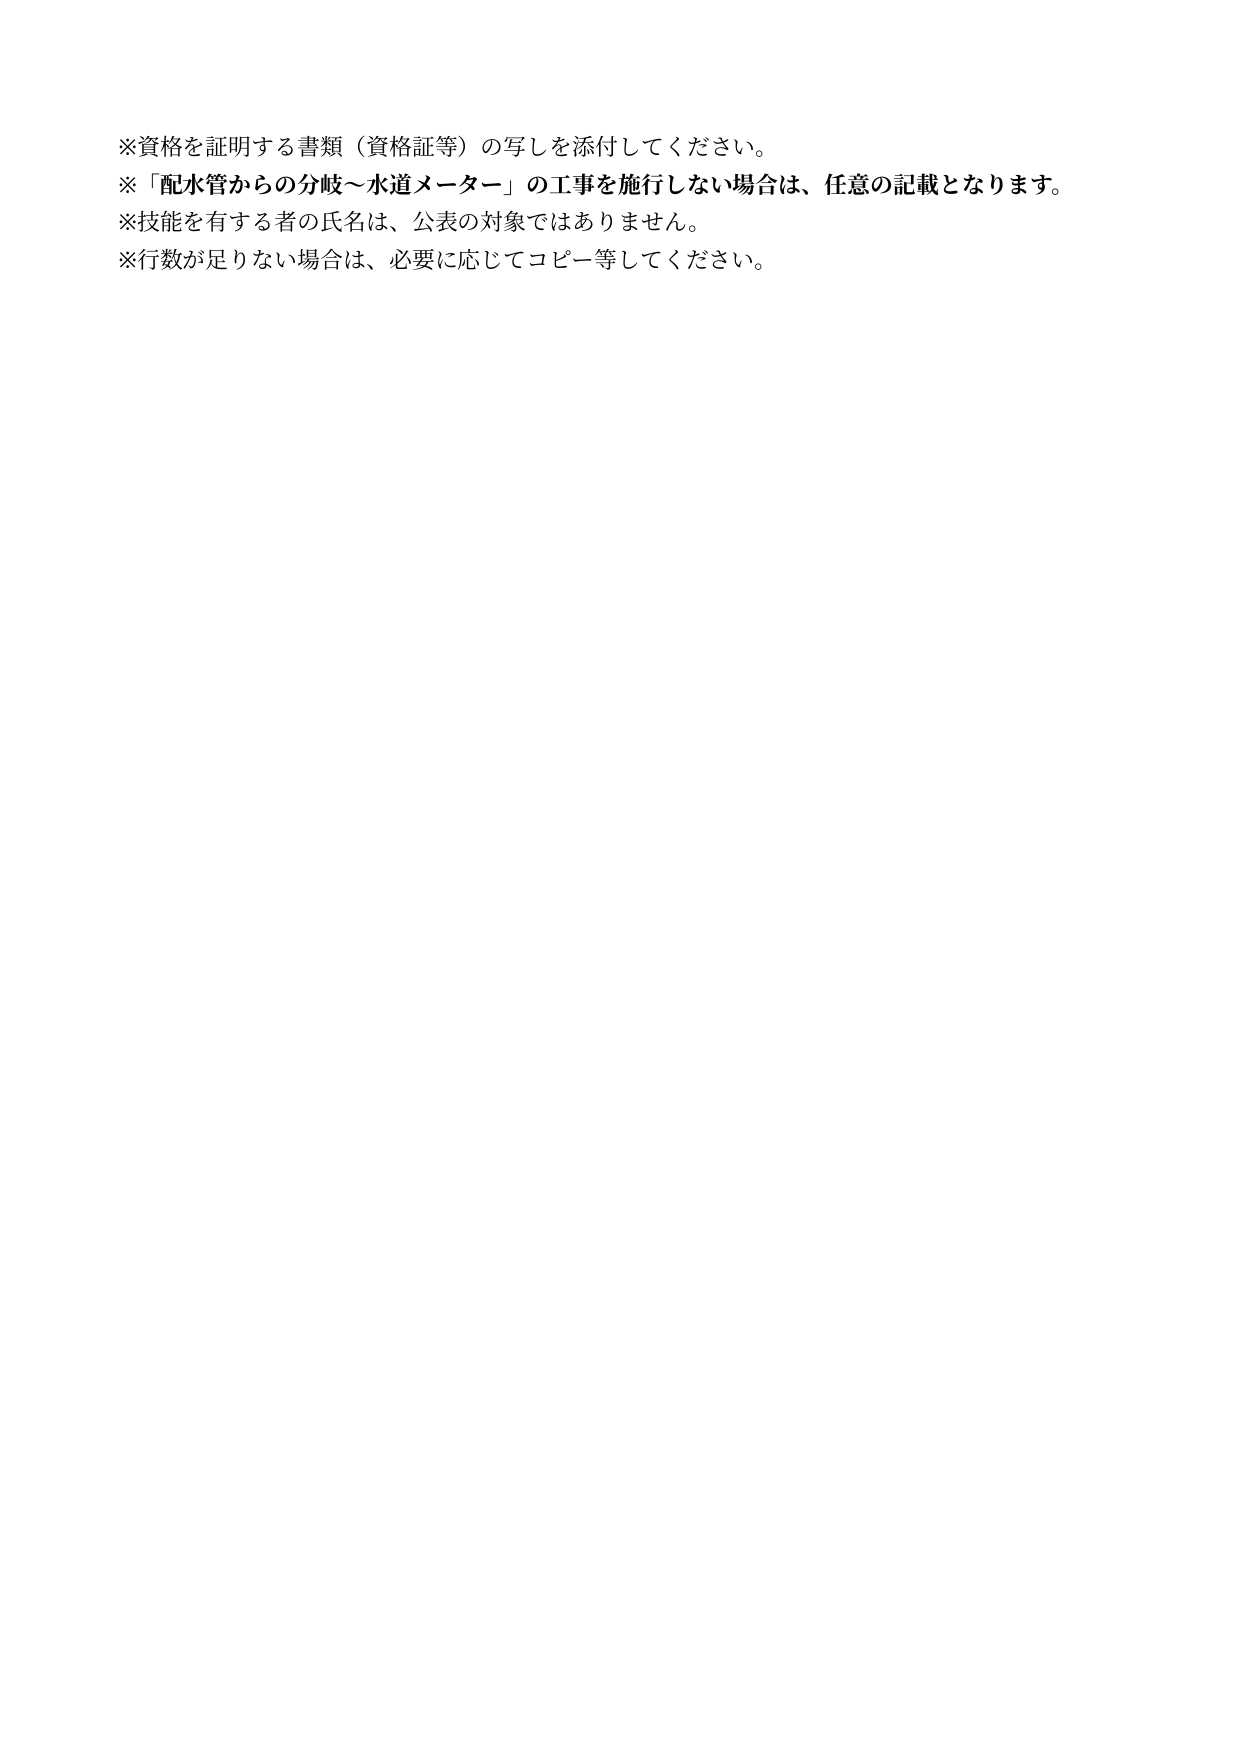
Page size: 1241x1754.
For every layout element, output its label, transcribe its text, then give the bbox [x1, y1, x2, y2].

text ※資格を証明する書類（資格証等）の写しを添付してください。 [118, 127, 1122, 164]
text ※行数が足りない場合は、必要に応じてコピー等してください。 [118, 239, 1122, 277]
text ※技能を有する者の氏名は、公表の対象ではありません。 [118, 202, 1122, 239]
text ※「配水管からの分岐～水道メーター」の工事を施行しない場合は、任意の記載となります。 [118, 164, 1122, 202]
